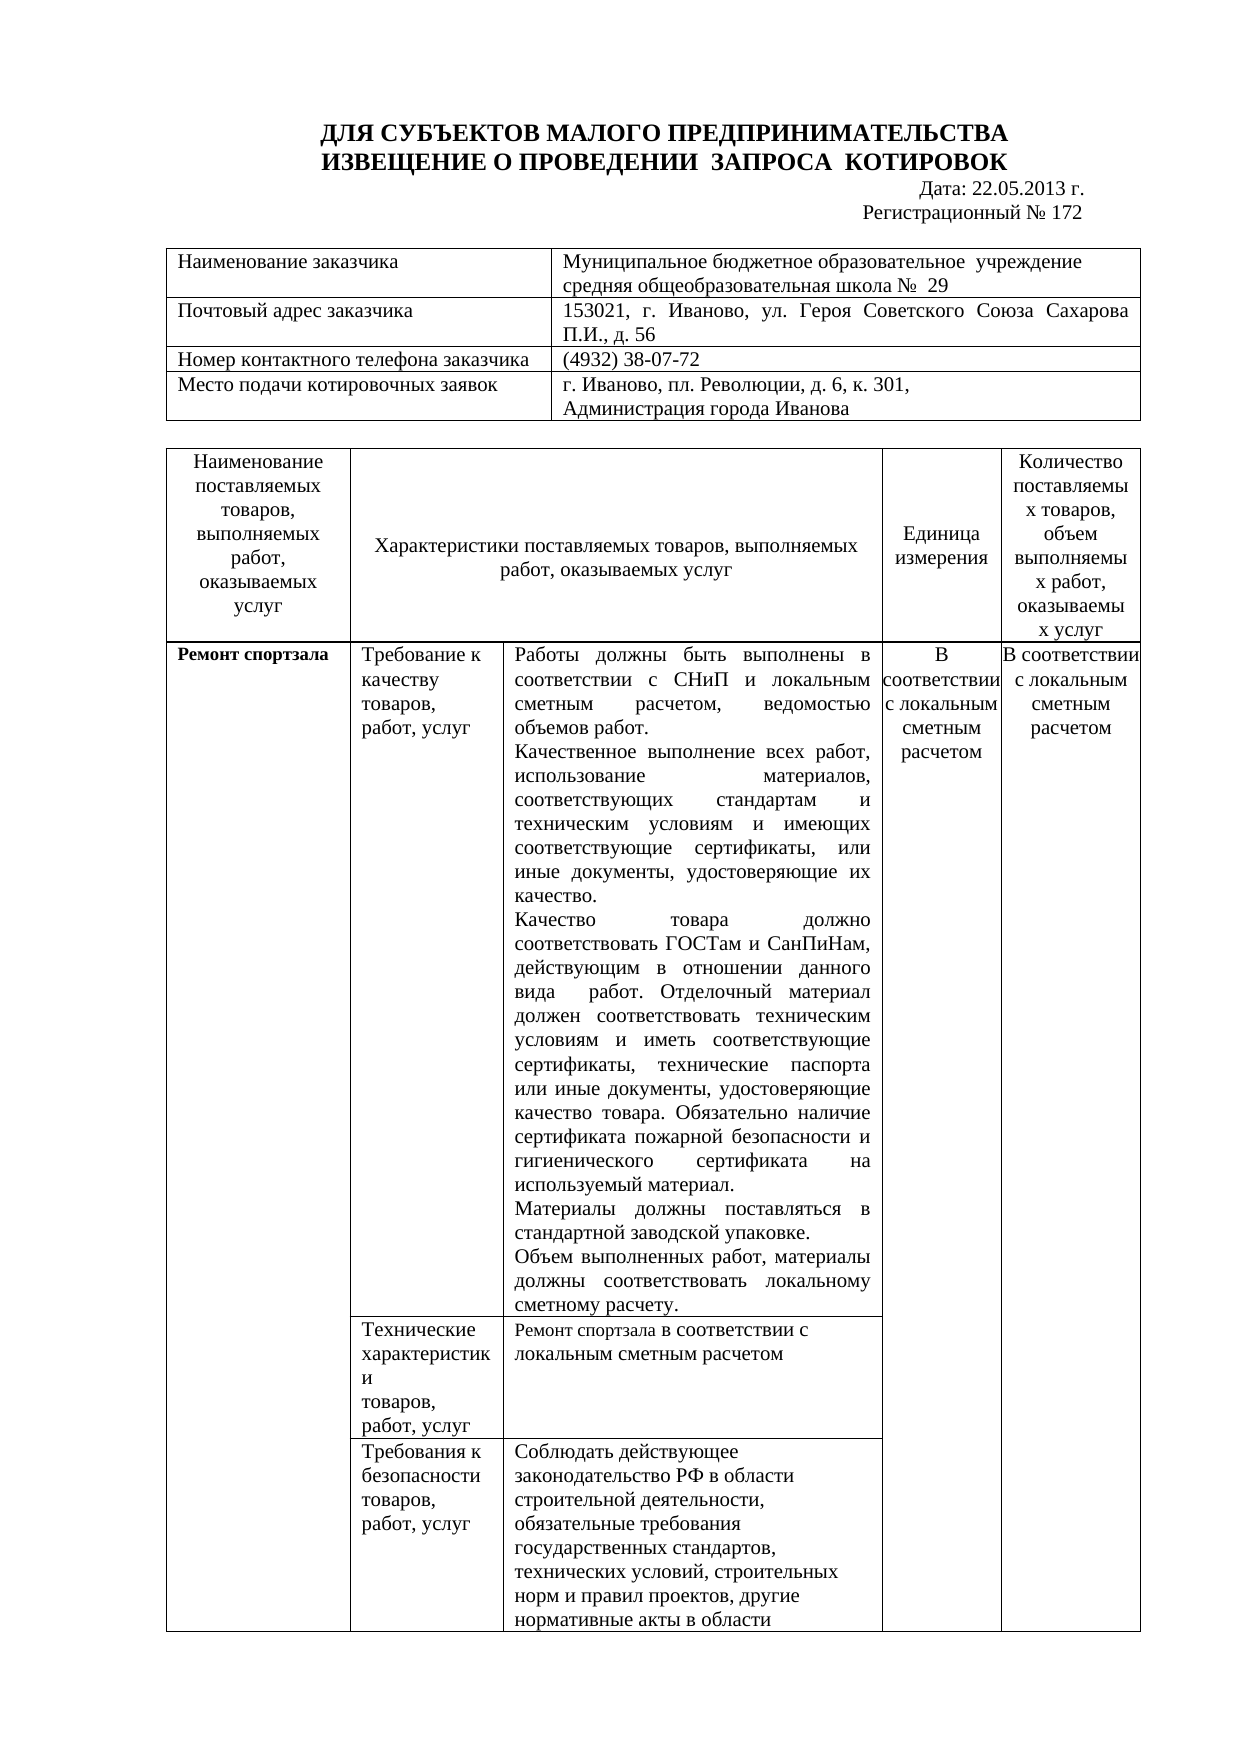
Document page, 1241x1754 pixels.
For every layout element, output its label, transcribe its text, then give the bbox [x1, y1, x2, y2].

table_header Количество поставляемых товаров, объем выполняемых работ, оказываемых услуг [1002, 449, 1140, 641]
table_cell Требование к качеству товаров, работ, услуг [351, 643, 503, 1316]
table_cell Технические характеристики товаров, работ, услуг [351, 1317, 503, 1437]
table_header Единица измерения [883, 449, 1001, 641]
table_header Наименование заказчика [167, 249, 551, 297]
table_header Муниципальное бюджетное образовательное учреждение средняя общеобразовательная школа № 29 [552, 249, 1140, 297]
table_cell Номер контактного телефона заказчика [167, 347, 551, 371]
table_header Наименование поставляемых товаров, выполняемых работ, оказываемых услуг [167, 449, 350, 641]
table_cell Ремонт спортзала [167, 643, 350, 1631]
text Регистрационный № 172 [177, 200, 1174, 224]
table_cell Работы должны быть выполнены в соответствии с СНиП и локальным сметным расчетом, ведомостью объемов работ. Качественное выполнение всех работ, использование материалов, соответствующих стандартам и техническим условиям и имеющих соответствующие сертификаты, или иные документы, удостоверяющие их качество. Качество товара должно соответствовать ГОСТам и СанПиНам, действующим в отношении данного вида работ. Отделочный материал должен соответствовать техническим условиям и иметь соответствующие сертификаты, технические паспорта или иные документы, удостоверяющие качество товара. Обязательно наличие сертификата пожарной безопасности и гигиенического сертификата на используемый материал. Материалы должны поставляться в стандартной заводской упаковке. Объем выполненных работ, материалы должны соответствовать локальному сметному расчету. [504, 643, 882, 1316]
table_header Характеристики поставляемых товаров, выполняемых работ, оказываемых услуг [351, 449, 882, 641]
table_cell (4932) 38-07-72 [552, 347, 1140, 371]
table_cell 153021, г. Иваново, ул. Героя Советского Союза Сахарова П.И., д. 56 [552, 298, 1140, 346]
table_cell Ремонт спортзала в соответствии с локальным сметным расчетом [504, 1317, 882, 1437]
text Извещение о проведении запроса котировок [177, 147, 1152, 176]
table_cell Почтовый адрес заказчика [167, 298, 551, 346]
table_cell В соответствии с локальным сметным расчетом [883, 643, 1001, 1631]
text ДЛЯ СУБЪЕКТОВ МАЛОГО ПРЕДПРИНИМАТЕЛЬСТВА [177, 118, 1152, 147]
text Дата: 22.05.2013 г. [177, 176, 1152, 200]
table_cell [351, 1439, 503, 1631]
table_cell г. Иваново, пл. Революции, д. 6, к. 301, Администрация города Иванова [552, 372, 1140, 420]
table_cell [504, 1439, 882, 1631]
table_cell В соответствии с локальным сметным расчетом [1002, 643, 1140, 1631]
table_cell Место подачи котировочных заявок [167, 372, 551, 420]
